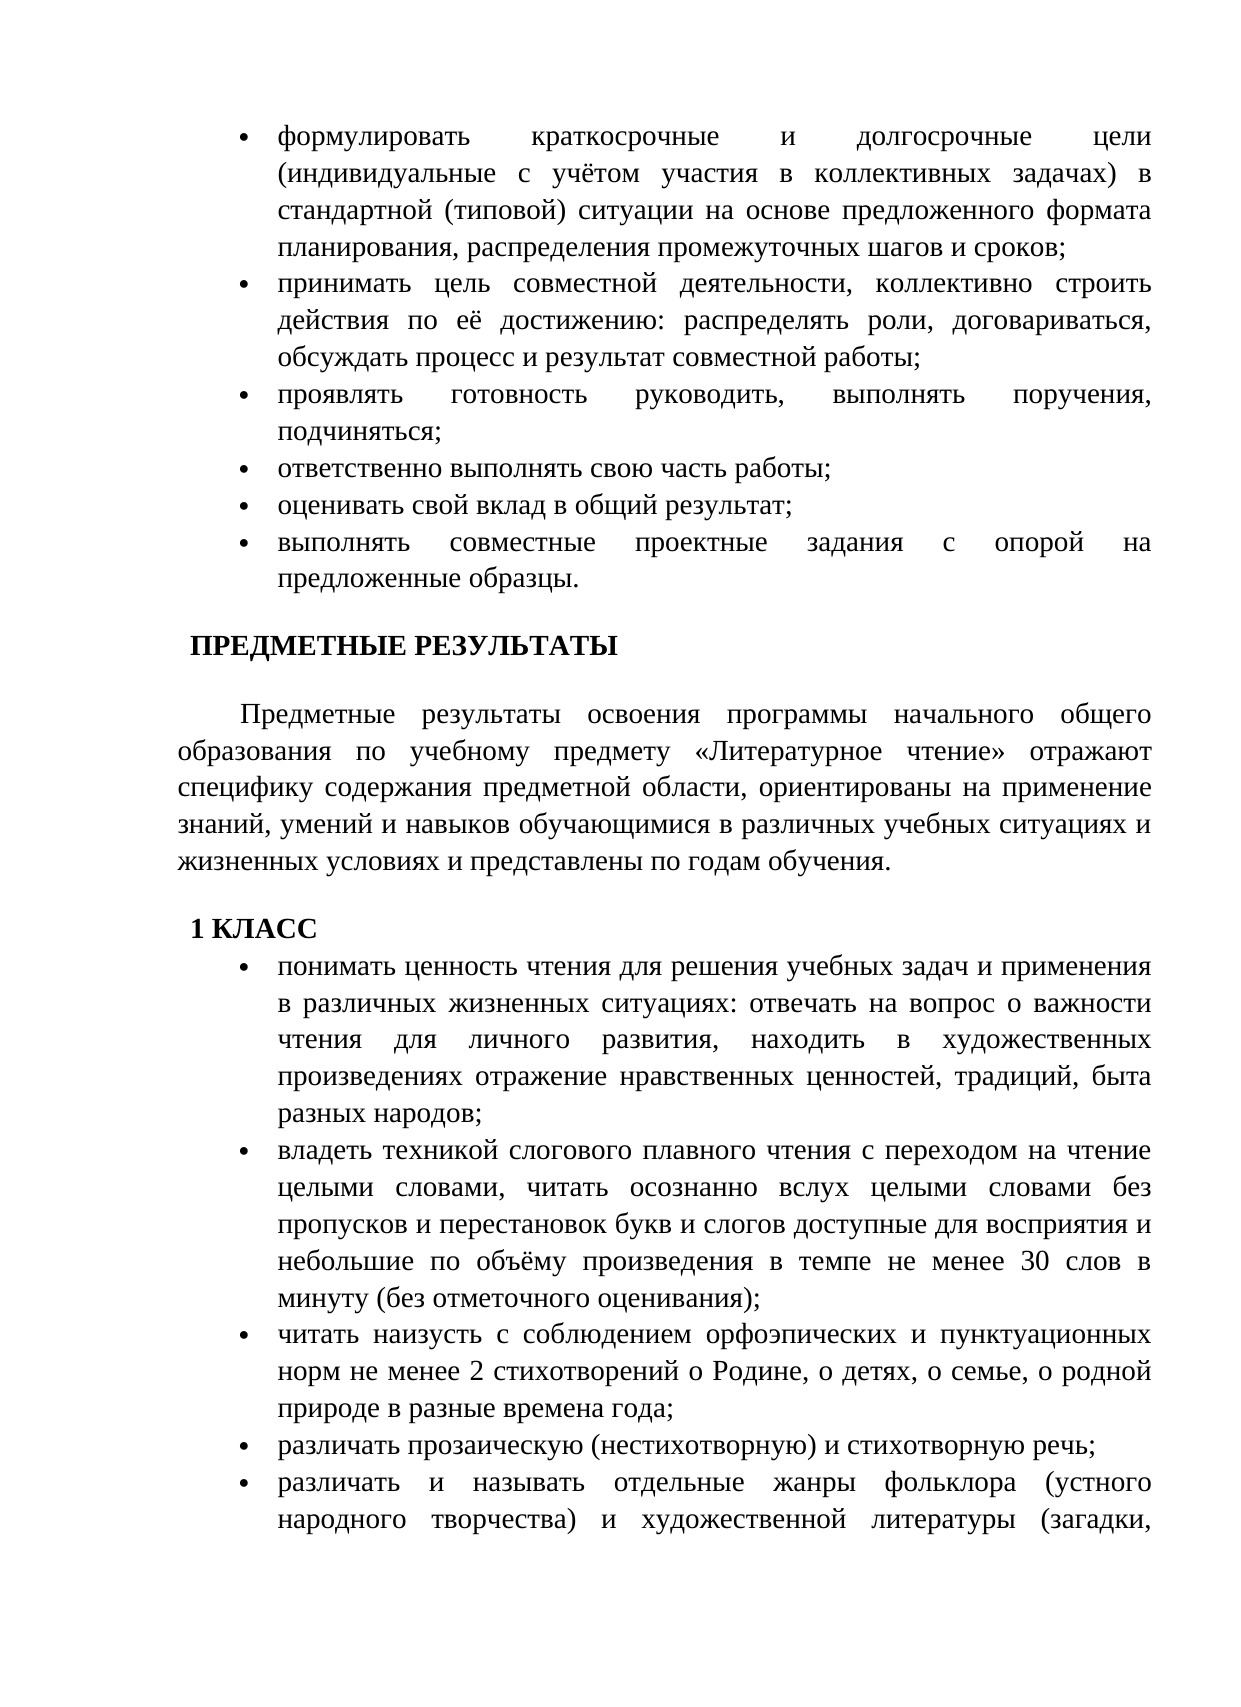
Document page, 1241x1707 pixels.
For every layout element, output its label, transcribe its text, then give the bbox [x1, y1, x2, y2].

list оценивать свой вклад в общий результат; [240, 487, 1152, 520]
list владеть техникой слогового плавного чтения с переходом на чтение целыми словами, читать осознанно вслух целыми словами без пропусков и перестановок букв и слогов доступные для восприятия и небольшие по объёму произведения в темпе не менее 30 слов в минуту (без отметочного оценивания); [240, 1132, 1152, 1313]
list принимать цель совместной деятельности, коллективно строить действия по её достижению: распределять роли, договариваться, обсуждать процесс и результат совместной работы; [240, 266, 1152, 373]
list различать прозаическую (нестихотворную) и стихотворную речь; [240, 1427, 1152, 1461]
list понимать ценность чтения для решения учебных задач и применения в различных жизненных ситуациях: отвечать на вопрос о важности чтения для личного развития, находить в художественных произведениях отражение нравственных ценностей, традиций, быта разных народов; [240, 948, 1152, 1129]
list ответственно выполнять свою часть работы; [240, 450, 1152, 483]
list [240, 1464, 1152, 1534]
list проявлять готовность руководить, выполнять поручения, подчиняться; [240, 376, 1152, 447]
list выполнять совместные проектные задания с опорой на предложенные образцы. [240, 524, 1152, 594]
text 1 КЛАСС [190, 911, 1152, 944]
list формулировать краткосрочные и долгосрочные цели (индивидуальные с учётом участия в коллективных задачах) в стандартной (типовой) ситуации на основе предложенного формата планирования, распределения промежуточных шагов и сроков; [240, 118, 1152, 262]
list читать наизусть с соблюдением орфоэпических и пунктуационных норм не менее 2 стихотворений о Родине, о детях, о семье, о родной природе в разные времена года; [240, 1317, 1152, 1424]
text ПРЕДМЕТНЫЕ РЕЗУЛЬТАТЫ [190, 628, 1152, 662]
text Предметные результаты освоения программы начального общего образования по учебному предмету «Литературное чтение» отражают специфику содержания предметной области, ориентированы на применение знаний, умений и навыков обучающимися в различных учебных ситуациях и жизненных условиях и представлены по годам обучения. [177, 696, 1152, 877]
